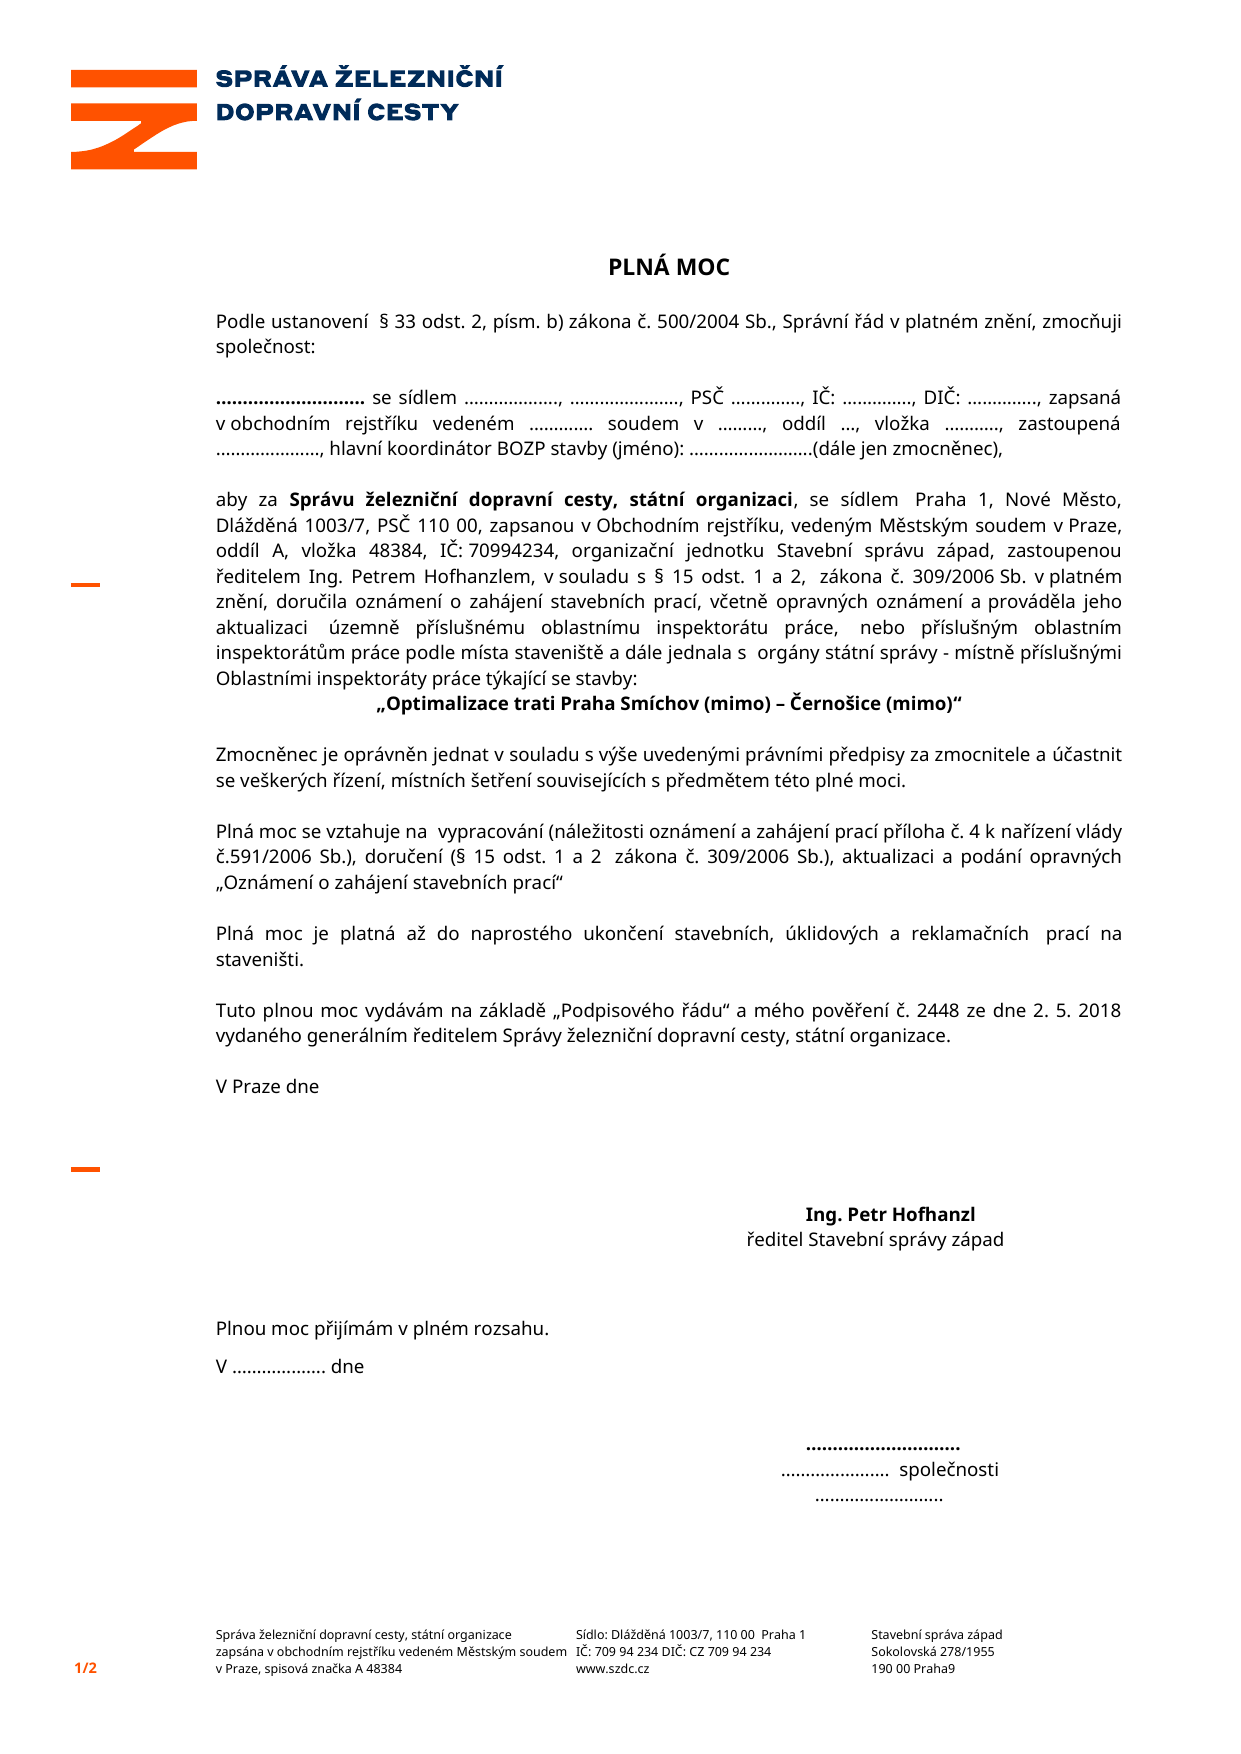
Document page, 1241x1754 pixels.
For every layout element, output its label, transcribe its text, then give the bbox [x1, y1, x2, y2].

text Plná moc je platná až do naprostého ukončení stavebních, úklidových a reklamačních prací na staveništi. [216, 920, 1122, 971]
text ředitel Stavební správy západ [216, 1227, 1122, 1252]
text Plná moc se vztahuje na vypracování (náležitosti oznámení a zahájení prací příloha č. 4 k nařízení vlády č.591/2006 Sb.), doručení (§ 15 odst. 2 zákona č. 309/2006 Sb.), aktualizaci a podání opravných „Oznámení o zahájení stavebních prací“ [216, 818, 1122, 895]
text V ………………. dne [216, 1354, 1122, 1379]
text ………………………. se sídlem ………………., …………………., PSČ ………….., IČ: ………….., DIČ: ………….., zapsaná v obchodním rejstříku vedeném …………. soudem v ………, oddíl …, vložka ……….., zastoupená …………………, hlavní koordinátor BOZP stavby (jméno): …………………….(dále jen zmocněnec), [216, 384, 1122, 461]
text Zmocněnec je oprávněn jednat v souladu s výše uvedenými právními předpisy za zmocnitele a účastnit se veškerých řízení, místních šetření souvisejících s předmětem této plné moci. [216, 742, 1122, 793]
text Ing. Petr Hofhanzl [216, 1201, 1122, 1227]
text Podle ustanovení § 33 odst. 2, písm. b) zákona č. 500/2004 Sb., Správní řád v platném znění, zmocňuji společnost: [216, 308, 1122, 359]
text Plnou moc přijímám v plném rozsahu. [216, 1316, 1122, 1341]
text V Praze dne [216, 1073, 1122, 1099]
text …………………. společnosti [658, 1456, 1122, 1481]
text …………………….. [658, 1481, 1122, 1507]
text Tuto plnou moc vydávám na základě „Podpisového řádu“ a mého pověření č. 2448 ze dne 2. 5. 2018 vydaného generálním ředitelem Správy železniční dopravní cesty, státní organizace. [216, 997, 1122, 1048]
text „Optimalizace trati Praha Smíchov (mimo) – Černošice (mimo)“ [216, 691, 1122, 716]
text PLNÁ MOC [216, 251, 1122, 282]
text ……………………….. [732, 1430, 1122, 1456]
text aby za Správu železniční dopravní cesty, státní organizaci, se sídlem Praha 1, Nové Město, Dlážděná 1003/7, PSČ 110 00, zapsanou v Obchodním rejstříku, vedeným Městským soudem v Praze, oddíl A, vložka 48384, IČ: 70994234, organizační jednotku Stavební správu západ, zastoupenou ředitelem Ing. Petrem Hofhanzlem, v souladu s § 15 odst. 2, zákona č. 309/2006 Sb. v platném znění, doručila oznámení o zahájení stavebních prací, včetně opravných oznámení a prováděla jeho aktualizaci územně příslušnému oblastnímu inspektorátu práce, nebo příslušným oblastním inspektorátům práce podle místa staveniště a dále jednala s orgány státní správy - místně příslušnými Oblastními inspektoráty práce týkající se stavby: [216, 487, 1122, 691]
